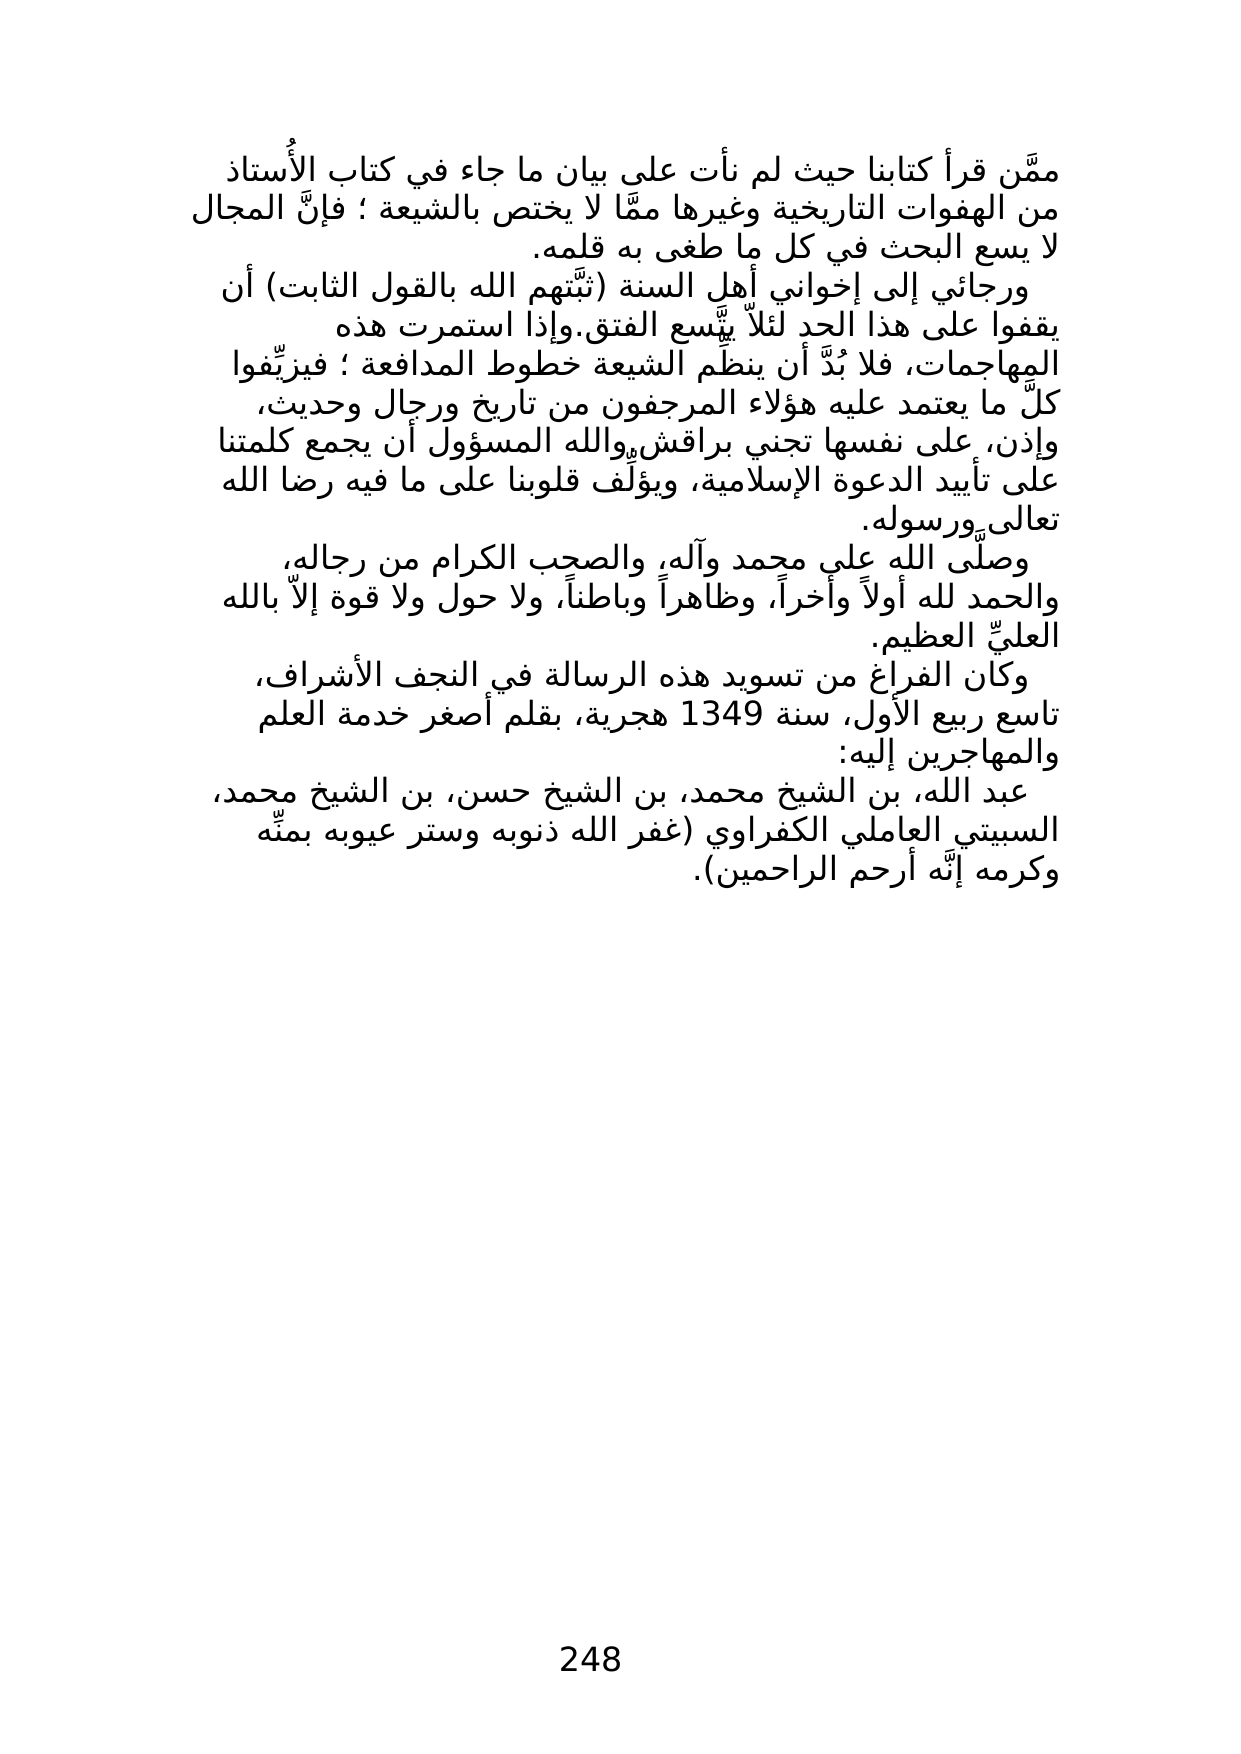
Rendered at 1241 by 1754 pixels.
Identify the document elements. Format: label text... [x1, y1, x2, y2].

text وصلَّى الله على محمد وآله، والصحب الكرام من رجاله، والحمد لله أولاً وأخراً، وظاهراً وباطناً، ولا حول ولا قوة إلاّ بالله العليِّ العظيم. [180, 538, 1060, 655]
text ورجائي إلى إخواني أهل السنة (ثبَّتهم الله بالقول الثابت) أن يقفوا على هذا الحد لئلاّ يتَّسع الفتق.وإذا استمرت هذه المهاجمات، فلا بُدَّ أن ينظِّم الشيعة خطوط المدافعة ؛ فيزيِّفوا كلَّ ما يعتمد عليه هؤلاء المرجفون من تاريخ ورجال وحديث، وإذن، على نفسها تجني براقش.والله المسؤول أن يجمع كلمتنا على تأييد الدعوة الإسلامية، ويؤلِّف قلوبنا على ما فيه رضا الله تعالى ورسوله. [180, 267, 1060, 538]
text وكان الفراغ من تسويد هذه الرسالة في النجف الأشراف، تاسع ربيع الأول، سنة 1349 هجرية، بقلم أصغر خدمة العلم والمهاجرين إليه: [180, 655, 1060, 772]
text ممَّن قرأ كتابنا حيث لم نأت على بيان ما جاء في كتاب الأُستاذ من الهفوات التاريخية وغيرها ممَّا لا يختص بالشيعة ؛ فإنَّ المجال لا يسع البحث في كل ما طغى به قلمه. [180, 150, 1060, 267]
text عبد الله، بن الشيخ محمد، بن الشيخ حسن، بن الشيخ محمد، السبيتي العاملي الكفراوي (غفر الله ذنوبه وستر عيوبه بمنِّه وكرمه إنَّه أرحم الراحمين). [180, 772, 1060, 888]
